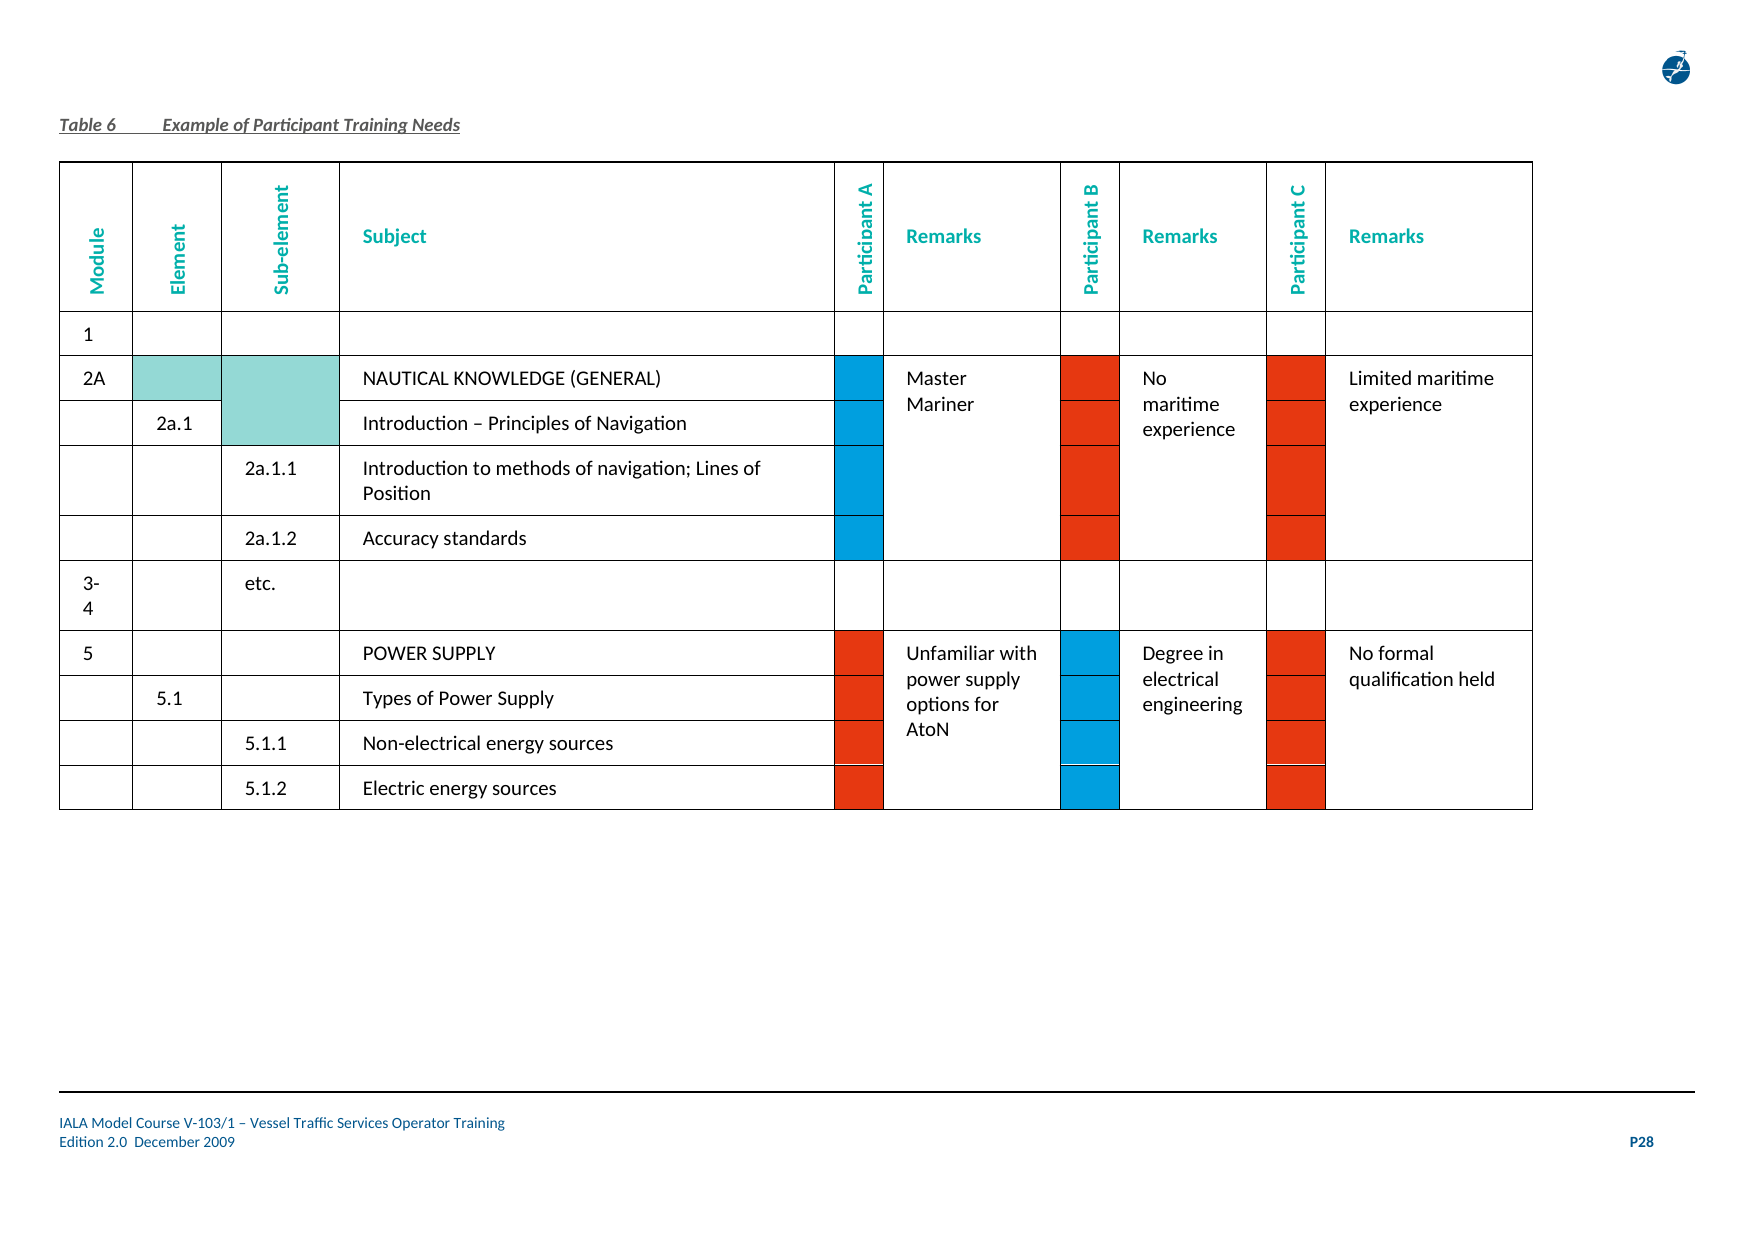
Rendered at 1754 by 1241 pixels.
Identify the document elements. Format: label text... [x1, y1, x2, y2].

table_cell [222, 631, 339, 675]
table_cell 1 [60, 312, 132, 355]
table_cell [835, 356, 883, 400]
table_cell [1267, 356, 1325, 400]
table_cell [60, 676, 132, 720]
table_cell Introduction to methods of navigation; Lines of Position [340, 446, 834, 515]
table_cell Unfamiliar with power supply options for AtoN [884, 631, 1060, 809]
table_cell Non-electrical energy sources [340, 721, 834, 764]
table_cell No maritime experience [1120, 356, 1266, 560]
table_cell [884, 312, 1060, 355]
table_cell [1326, 561, 1532, 630]
table_cell 2a.1.1 [222, 446, 339, 515]
table_cell [1061, 561, 1119, 630]
table_cell Degree in electrical engineering [1120, 631, 1266, 809]
table_cell No formal qualification held [1326, 631, 1532, 809]
table_cell [133, 516, 221, 560]
text Example of Participant Training Needs [59, 113, 1695, 136]
table_header Participant C [1267, 163, 1325, 311]
table_cell [1120, 312, 1266, 355]
table_cell Accuracy standards [340, 516, 834, 560]
table_cell [835, 516, 883, 560]
table_cell 2a.1 [133, 401, 221, 445]
table_cell 2A [60, 356, 132, 400]
table_cell [1061, 721, 1119, 764]
table_cell [1267, 676, 1325, 720]
table_cell [1267, 766, 1325, 809]
table_cell Types of Power Supply [340, 676, 834, 720]
table_cell 5.1.1 [222, 721, 339, 764]
table_cell [60, 516, 132, 560]
table_cell [835, 312, 883, 355]
table_header Module [60, 163, 132, 311]
table_cell [133, 721, 221, 764]
table_cell [133, 561, 221, 630]
table_cell [340, 561, 834, 630]
table_cell [1267, 631, 1325, 675]
table_cell [1267, 561, 1325, 630]
table_cell [1061, 401, 1119, 445]
table_cell Introduction – Principles of Navigation [340, 401, 834, 445]
table_header Element [133, 163, 221, 311]
table_header Subject [340, 163, 834, 311]
table_cell [1061, 676, 1119, 720]
table_cell [222, 676, 339, 720]
table_cell [60, 401, 132, 445]
table_header Remarks [1120, 163, 1266, 311]
table_cell [222, 356, 339, 445]
table_cell [835, 631, 883, 675]
table_cell [835, 401, 883, 445]
table_cell [884, 561, 1060, 630]
table_cell 5.1 [133, 676, 221, 720]
table_cell POWER SUPPLY [340, 631, 834, 675]
table_cell [222, 312, 339, 355]
picture [1631, 0, 1749, 119]
table_cell Limited maritime experience [1326, 356, 1532, 560]
table_cell [835, 561, 883, 630]
table_cell [1267, 721, 1325, 764]
table_cell 5 [60, 631, 132, 675]
table_cell 3-4 [60, 561, 132, 630]
table_cell [1061, 446, 1119, 515]
table_cell [1061, 766, 1119, 809]
table_cell [835, 676, 883, 720]
table_cell [835, 766, 883, 809]
table_cell [1120, 561, 1266, 630]
table_cell [340, 312, 834, 355]
table_cell 5.1.2 [222, 766, 339, 809]
table_cell [133, 766, 221, 809]
table_cell [1267, 401, 1325, 445]
table_header Remarks [884, 163, 1060, 311]
table_cell etc. [222, 561, 339, 630]
table_cell [1061, 516, 1119, 560]
table_cell [60, 721, 132, 764]
table_cell [133, 312, 221, 355]
table_header Participant B [1061, 163, 1119, 311]
table_cell [133, 446, 221, 515]
table_cell [60, 446, 132, 515]
table_cell [133, 356, 221, 400]
table_header Participant A [835, 163, 883, 311]
table_cell [835, 721, 883, 764]
table_cell [1267, 312, 1325, 355]
table_cell [1061, 631, 1119, 675]
table_cell [1267, 516, 1325, 560]
table_cell [60, 766, 132, 809]
table_header Sub-element [222, 163, 339, 311]
table_cell [1061, 356, 1119, 400]
table_cell [1061, 312, 1119, 355]
table_cell [133, 631, 221, 675]
table_cell 2a.1.2 [222, 516, 339, 560]
table_cell [1326, 312, 1532, 355]
table_header Remarks [1326, 163, 1532, 311]
table_cell Electric energy sources [340, 766, 834, 809]
table_cell NAUTICAL KNOWLEDGE (GENERAL) [340, 356, 834, 400]
table_cell [1267, 446, 1325, 515]
table_cell Master Mariner [884, 356, 1060, 560]
table_cell [835, 446, 883, 515]
